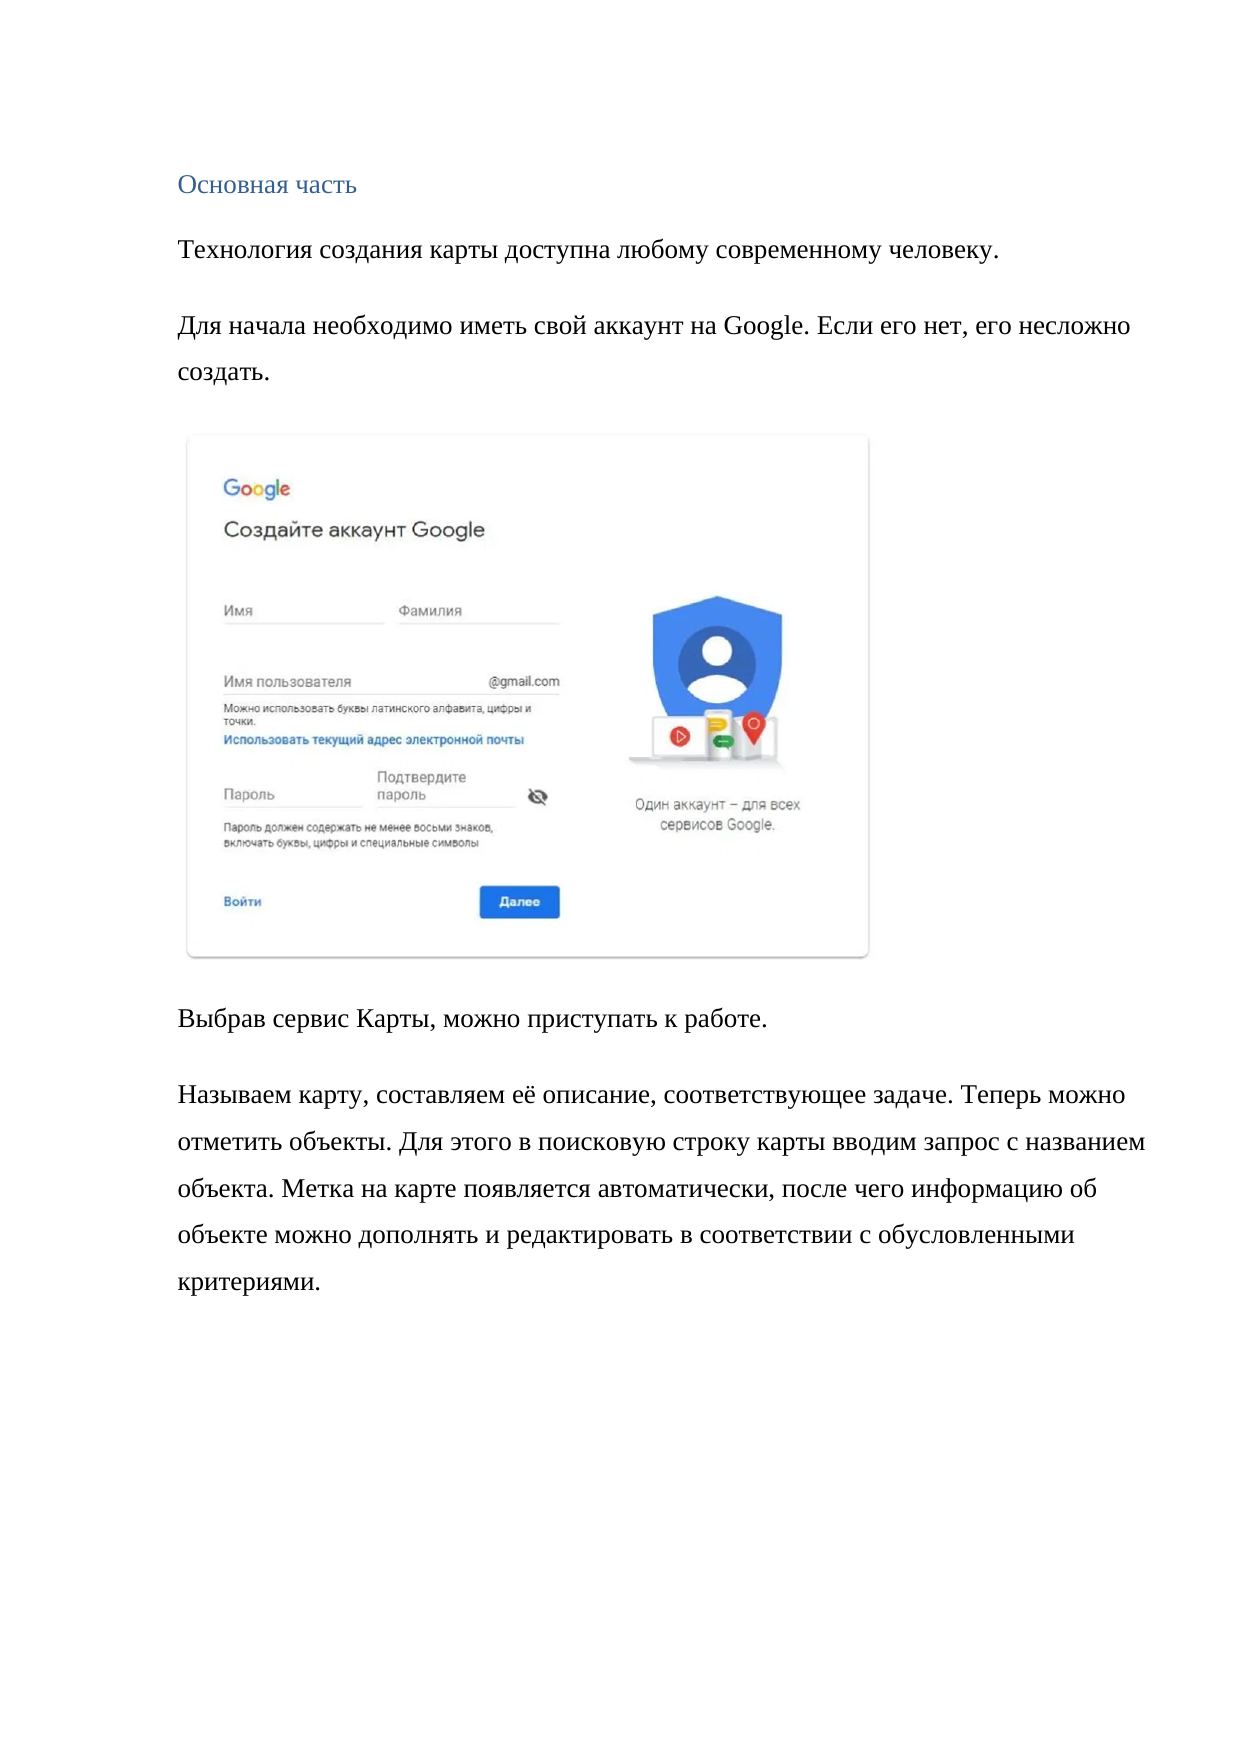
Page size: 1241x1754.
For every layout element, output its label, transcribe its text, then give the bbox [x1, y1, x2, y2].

text Технология создания карты доступна любому современному человеку. [177, 233, 1152, 264]
text Выбрав сервис Карты, можно приступать к работе. [177, 1003, 1152, 1034]
text Называем карту, составляем её описание, соответствующее задаче. Теперь можно отметить объекты. Для этого в поисковую строку карты вводим запрос с названием объекта. Метка на карте появляется автоматически, после чего информацию об объекте можно дополнять и редактировать в соответствии с обусловленными критериями. [177, 1078, 1152, 1296]
subtitle Основная часть [177, 168, 1152, 199]
text Для начала необходимо иметь свой аккаунт на Google. Если его нет, его несложно создать. [177, 309, 1152, 387]
picture [177, 431, 877, 960]
